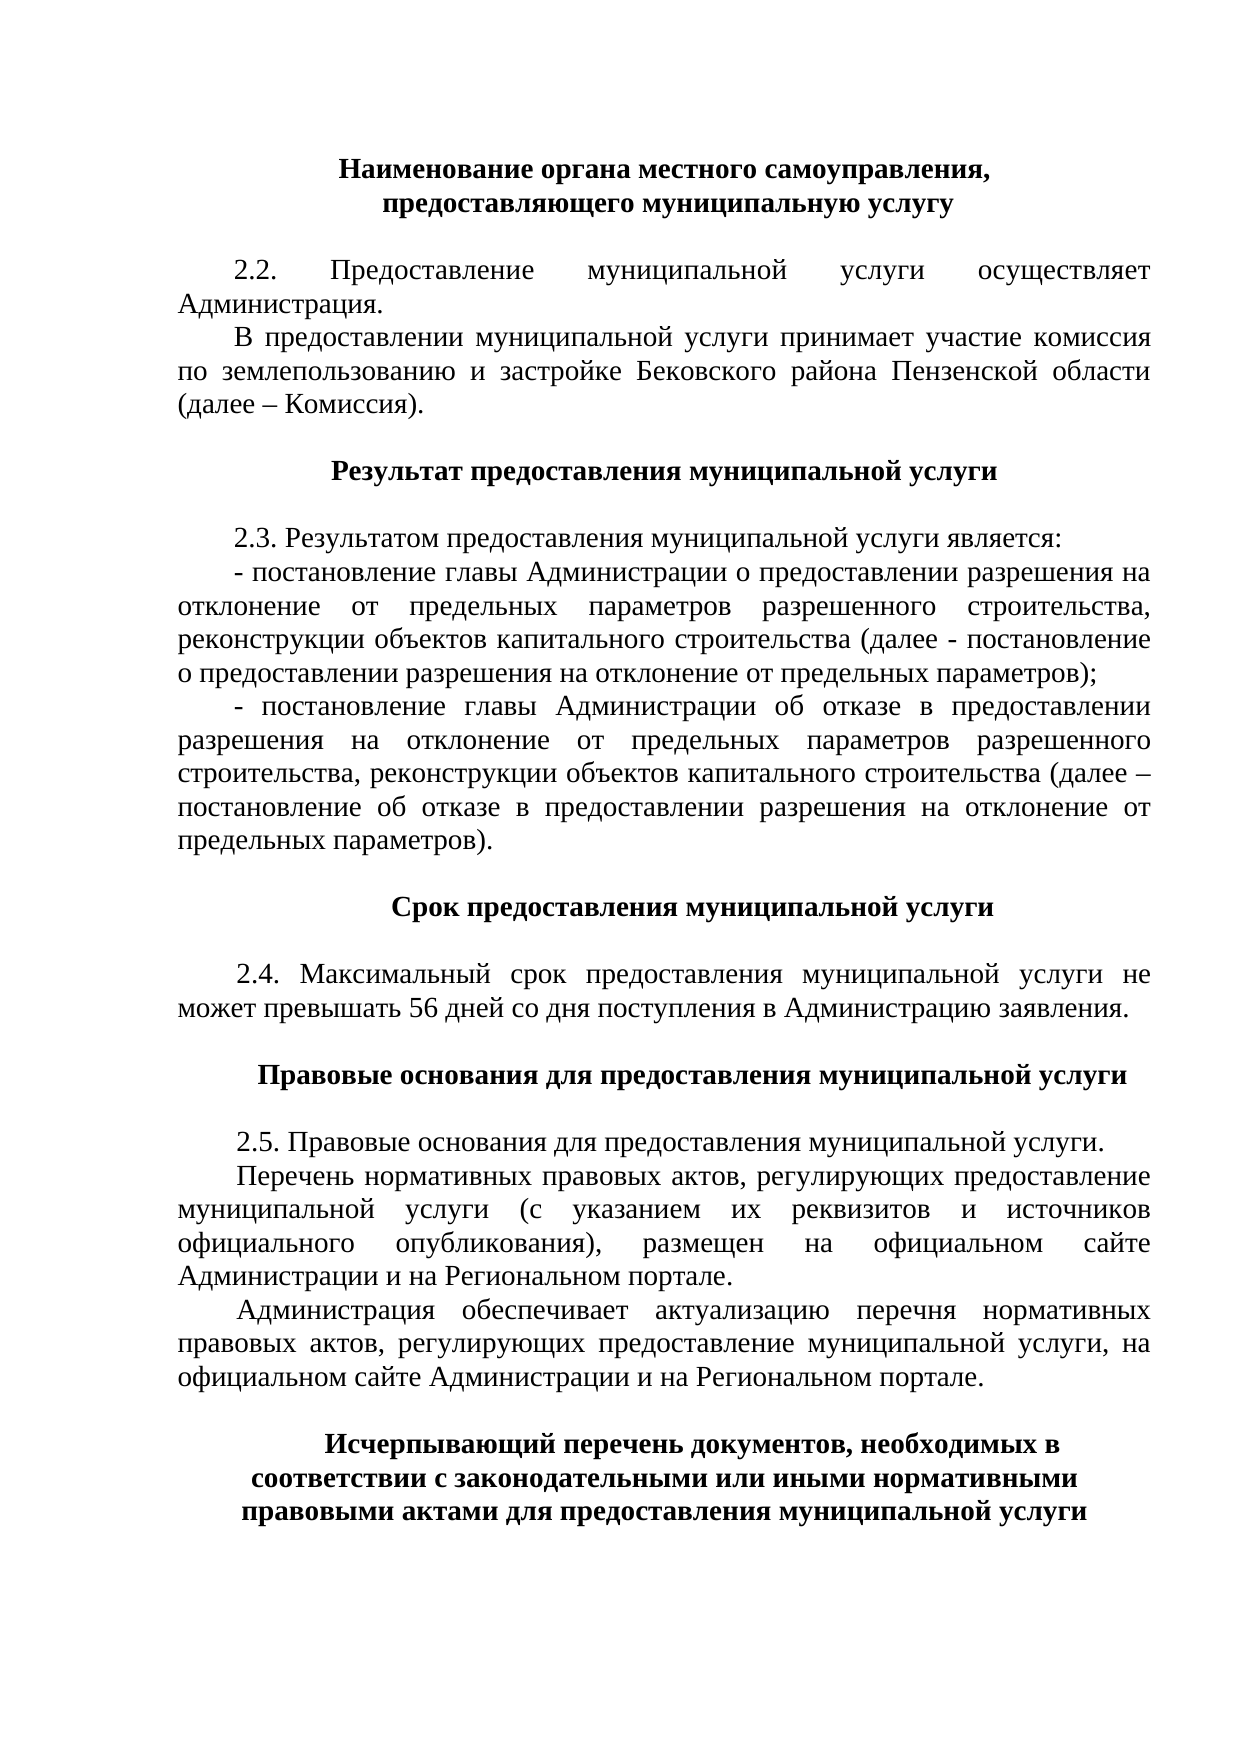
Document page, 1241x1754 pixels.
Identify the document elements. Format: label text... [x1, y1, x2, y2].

text Перечень нормативных правовых актов, регулирующих предоставление муниципальной услуги (с указанием их реквизитов и источников официального опубликования), размещен на официальном сайте Администрации и на Региональном портале. [177, 1158, 1152, 1292]
text Исчерпывающий перечень документов, необходимых в соответствии с законодательными или иными нормативными правовыми актами для предоставления муниципальной услуги [177, 1426, 1152, 1527]
text 2.3. Результатом предоставления муниципальной услуги является: [177, 521, 1152, 554]
text В предоставлении муниципальной услуги принимает участие комиссия по землепользованию и застройке Бековского района Пензенской области (далее – Комиссия). [177, 319, 1152, 420]
text Результат предоставления муниципальной услуги [177, 453, 1152, 487]
text Наименование органа местного самоуправления, [177, 152, 1152, 185]
text 2.4. Максимальный срок предоставления муниципальной услуги не может превышать 56 дней со дня поступления в Администрацию заявления. [177, 957, 1152, 1024]
text 2.5. Правовые основания для предоставления муниципальной услуги. [177, 1124, 1152, 1158]
text Администрация обеспечивает актуализацию перечня нормативных правовых актов, регулирующих предоставление муниципальной услуги, на официальном сайте Администрации и на Региональном портале. [177, 1292, 1152, 1393]
text предоставляющего муниципальную услугу [177, 185, 1152, 219]
text - постановление главы Администрации о предоставлении разрешения на отклонение от предельных параметров разрешенного строительства, реконструкции объектов капитального строительства (далее - постановление о предоставлении разрешения на отклонение от предельных параметров); [177, 554, 1152, 688]
text Правовые основания для предоставления муниципальной услуги [177, 1057, 1152, 1091]
text - постановление главы Администрации об отказе в предоставлении разрешения на отклонение от предельных параметров разрешенного строительства, реконструкции объектов капитального строительства (далее – постановление об отказе в предоставлении разрешения на отклонение от предельных параметров). [177, 688, 1152, 856]
text Срок предоставления муниципальной услуги [177, 889, 1152, 923]
text 2.2. Предоставление муниципальной услуги осуществляет Администрация. [177, 252, 1152, 319]
